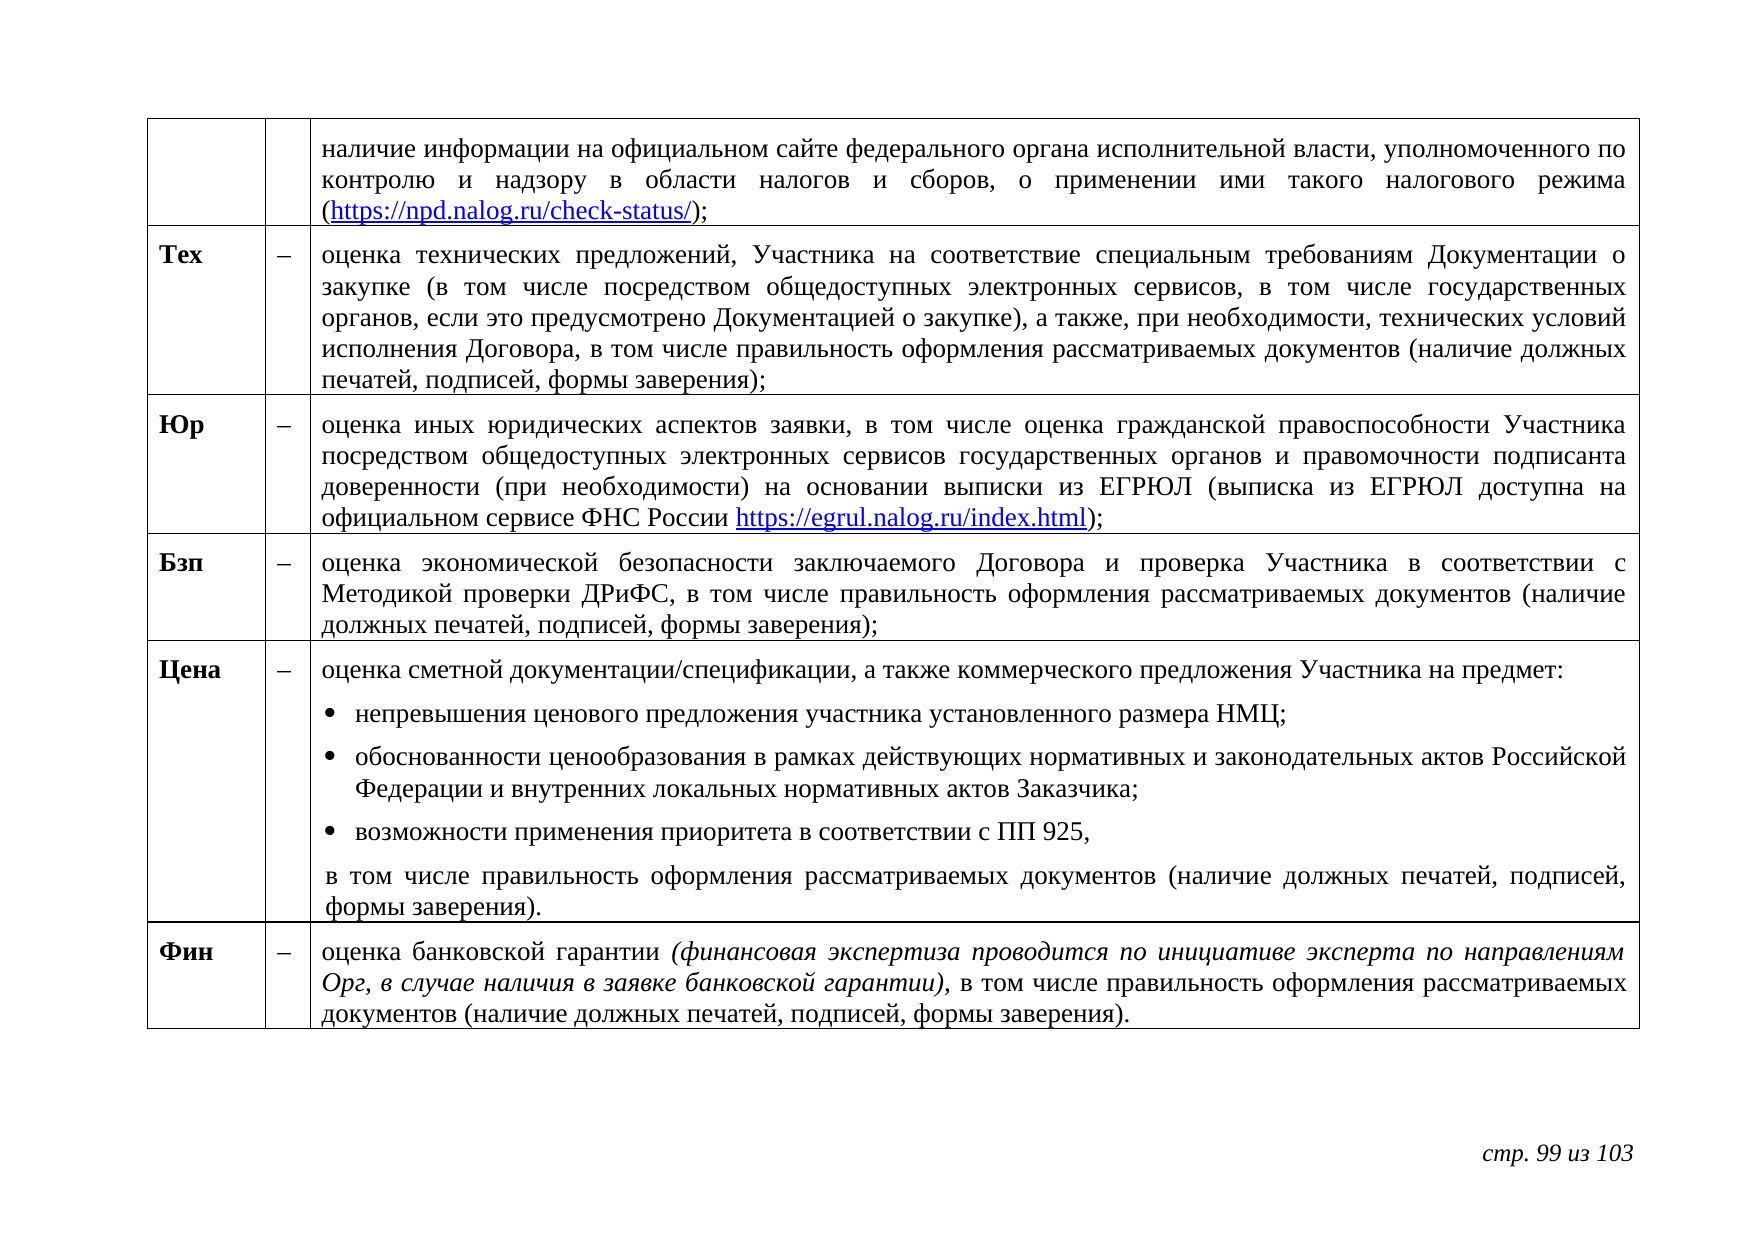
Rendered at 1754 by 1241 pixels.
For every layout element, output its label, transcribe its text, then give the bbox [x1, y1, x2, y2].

table_cell Бзп [148, 534, 265, 639]
table_header – [266, 119, 310, 225]
table_cell – [266, 641, 310, 921]
table_cell – [266, 923, 310, 1028]
table_cell – [266, 534, 310, 639]
table_cell оценка банковской гарантии (финансовая экспертиза проводится по инициативе эксперта по направлениям Орг, в случае наличия в заявке банковской гарантии), в том числе правильность оформления рассматриваемых документов (наличие должных печатей, подписей, формы заверения). [311, 923, 1639, 1028]
table_cell Тех [148, 226, 265, 394]
table_cell оценка сметной документации/спецификации, а также коммерческого предложения Участника на предмет: непревышения ценового предложения участника установленного размера НМЦ; обоснованности ценообразования в рамках действующих нормативных и законодательных актов Российской Федерации и внутренних локальных нормативных актов Заказчика; возможности применения приоритета в соответствии с ПП 925, в том числе правильность оформления рассматриваемых документов (наличие должных печатей, подписей, формы заверения). [311, 641, 1639, 921]
table_cell Цена [148, 641, 265, 921]
table_cell оценка экономической безопасности заключаемого Договора и проверка Участника в соответствии с Методикой проверки ДРиФС, в том числе правильность оформления рассматриваемых документов (наличие должных печатей, подписей, формы заверения); [311, 534, 1639, 639]
table_cell оценка технических предложений, Участника на соответствие специальным требованиям Документации о закупке (в том числе посредством общедоступных электронных сервисов, в том числе государственных органов, если это предусмотрено Документацией о закупке), а также, при необходимости, технических условий исполнения Договора, в том числе правильность оформления рассматриваемых документов (наличие должных печатей, подписей, формы заверения); [311, 226, 1639, 394]
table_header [311, 119, 1639, 225]
table_cell Юр [148, 395, 265, 532]
table_header Орг [148, 119, 265, 225]
table_cell Фин [148, 923, 265, 1028]
table_cell оценка иных юридических аспектов заявки, в том числе оценка гражданской правоспособности Участника посредством общедоступных электронных сервисов государственных органов и правомочности подписанта доверенности (при необходимости) на основании выписки из ЕГРЮЛ (выписка из ЕГРЮЛ доступна на официальном сервисе ФНС России https://egrul.nalog.ru/index.html); [311, 395, 1639, 532]
table_cell – [266, 226, 310, 394]
table_cell – [266, 395, 310, 532]
